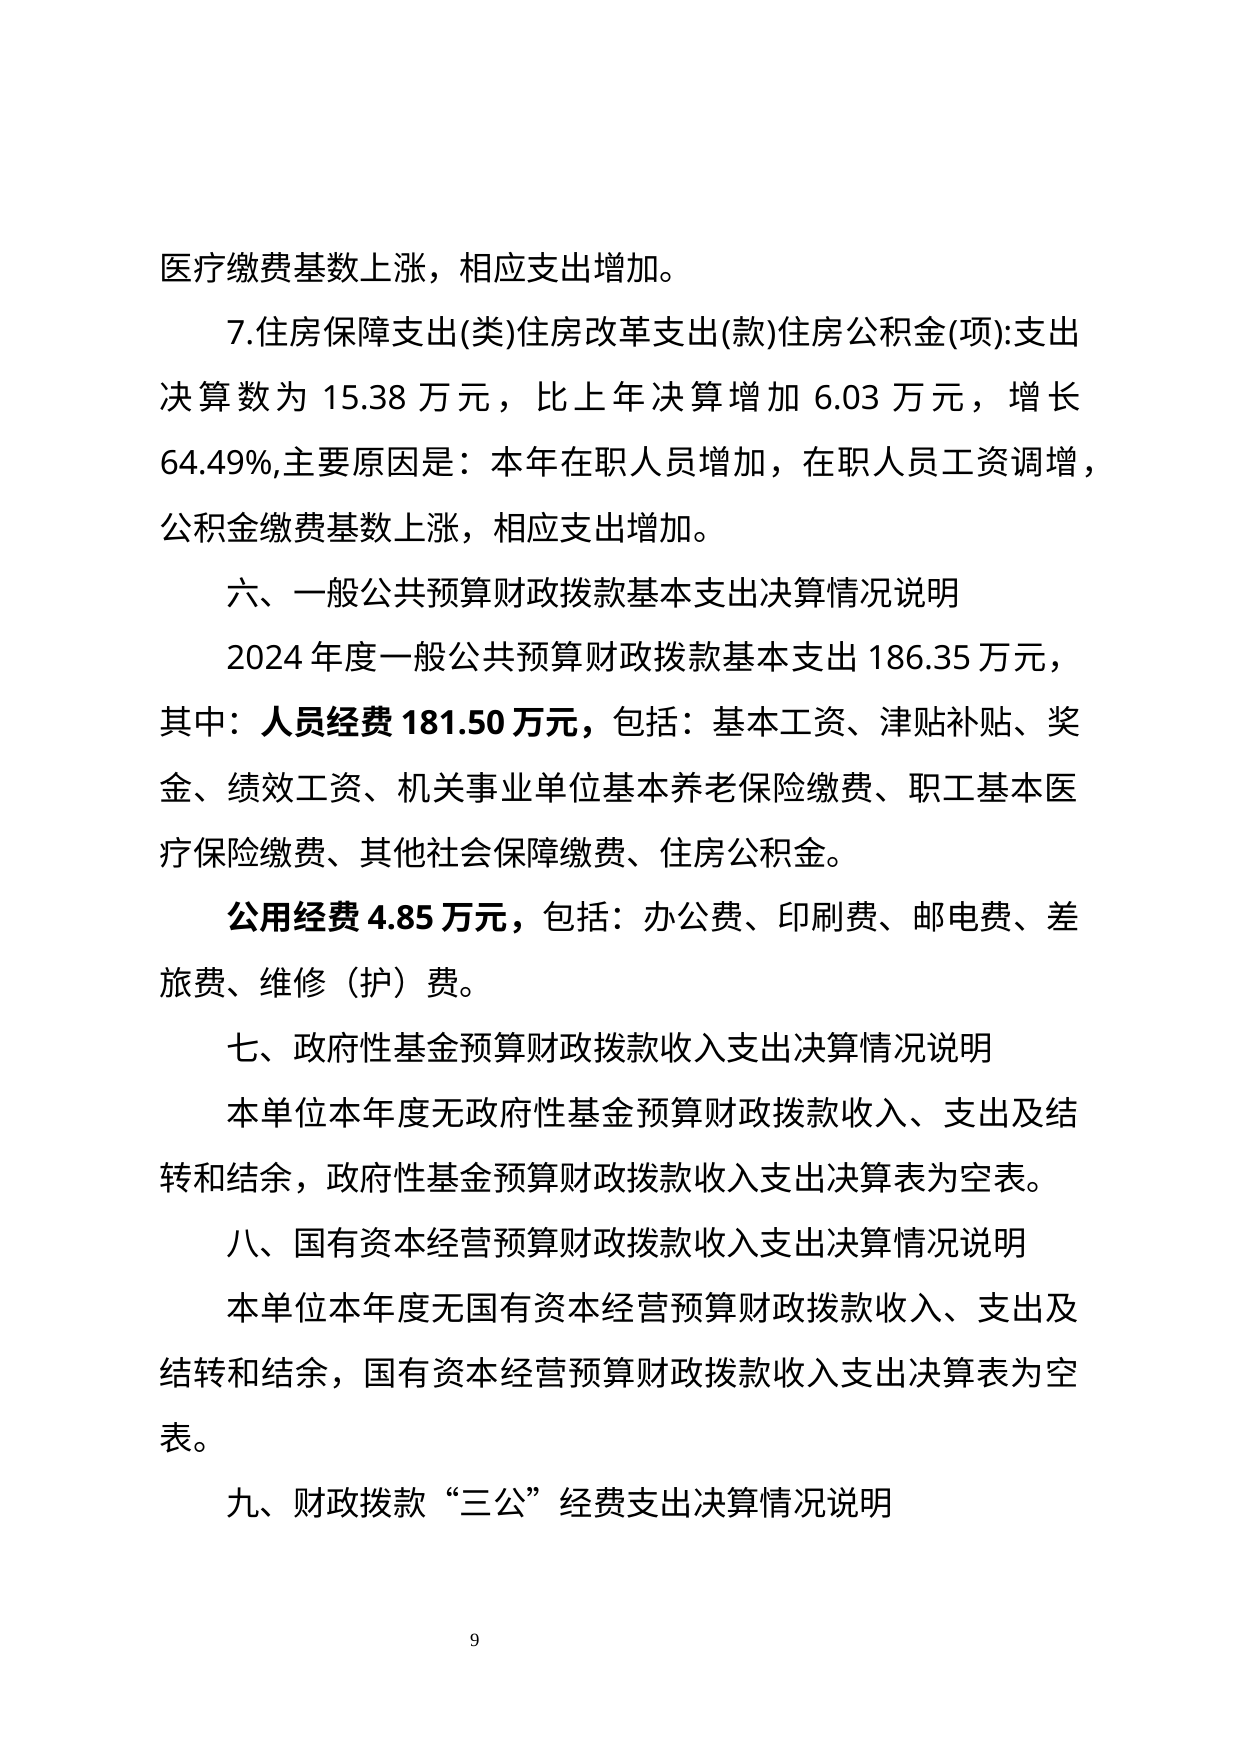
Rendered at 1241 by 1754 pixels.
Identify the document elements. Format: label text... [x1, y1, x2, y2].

text 六、一般公共预算财政拨款基本支出决算情况说明 [159, 558, 1081, 623]
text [159, 233, 1081, 298]
text 2024年度一般公共预算财政拨款基本支出186.35万元，其中：人员经费181.50万元，包括：基本工资、津贴补贴、奖金、绩效工资、机关事业单位基本养老保险缴费、职工基本医疗保险缴费、其他社会保障缴费、住房公积金。 [159, 623, 1081, 883]
text 本单位本年度无政府性基金预算财政拨款收入、支出及结转和结余，政府性基金预算财政拨款收入支出决算表为空表。 [159, 1078, 1081, 1208]
text 八、国有资本经营预算财政拨款收入支出决算情况说明 [159, 1208, 1081, 1273]
text 7.住房保障支出(类)住房改革支出(款)住房公积金(项):支出决算数为15.38万元，比上年决算增加6.03万元，增长64.49%,主要原因是：本年在职人员增加，在职人员工资调增，公积金缴费基数上涨，相应支出增加。 [159, 298, 1081, 558]
text 公用经费4.85万元，包括：办公费、印刷费、邮电费、差旅费、维修（护）费。 [159, 883, 1081, 1013]
text 七、政府性基金预算财政拨款收入支出决算情况说明 [159, 1013, 1081, 1078]
text 本单位本年度无国有资本经营预算财政拨款收入、支出及结转和结余，国有资本经营预算财政拨款收入支出决算表为空表。 [159, 1273, 1081, 1468]
text 九、财政拨款“三公”经费支出决算情况说明 [159, 1468, 1081, 1533]
